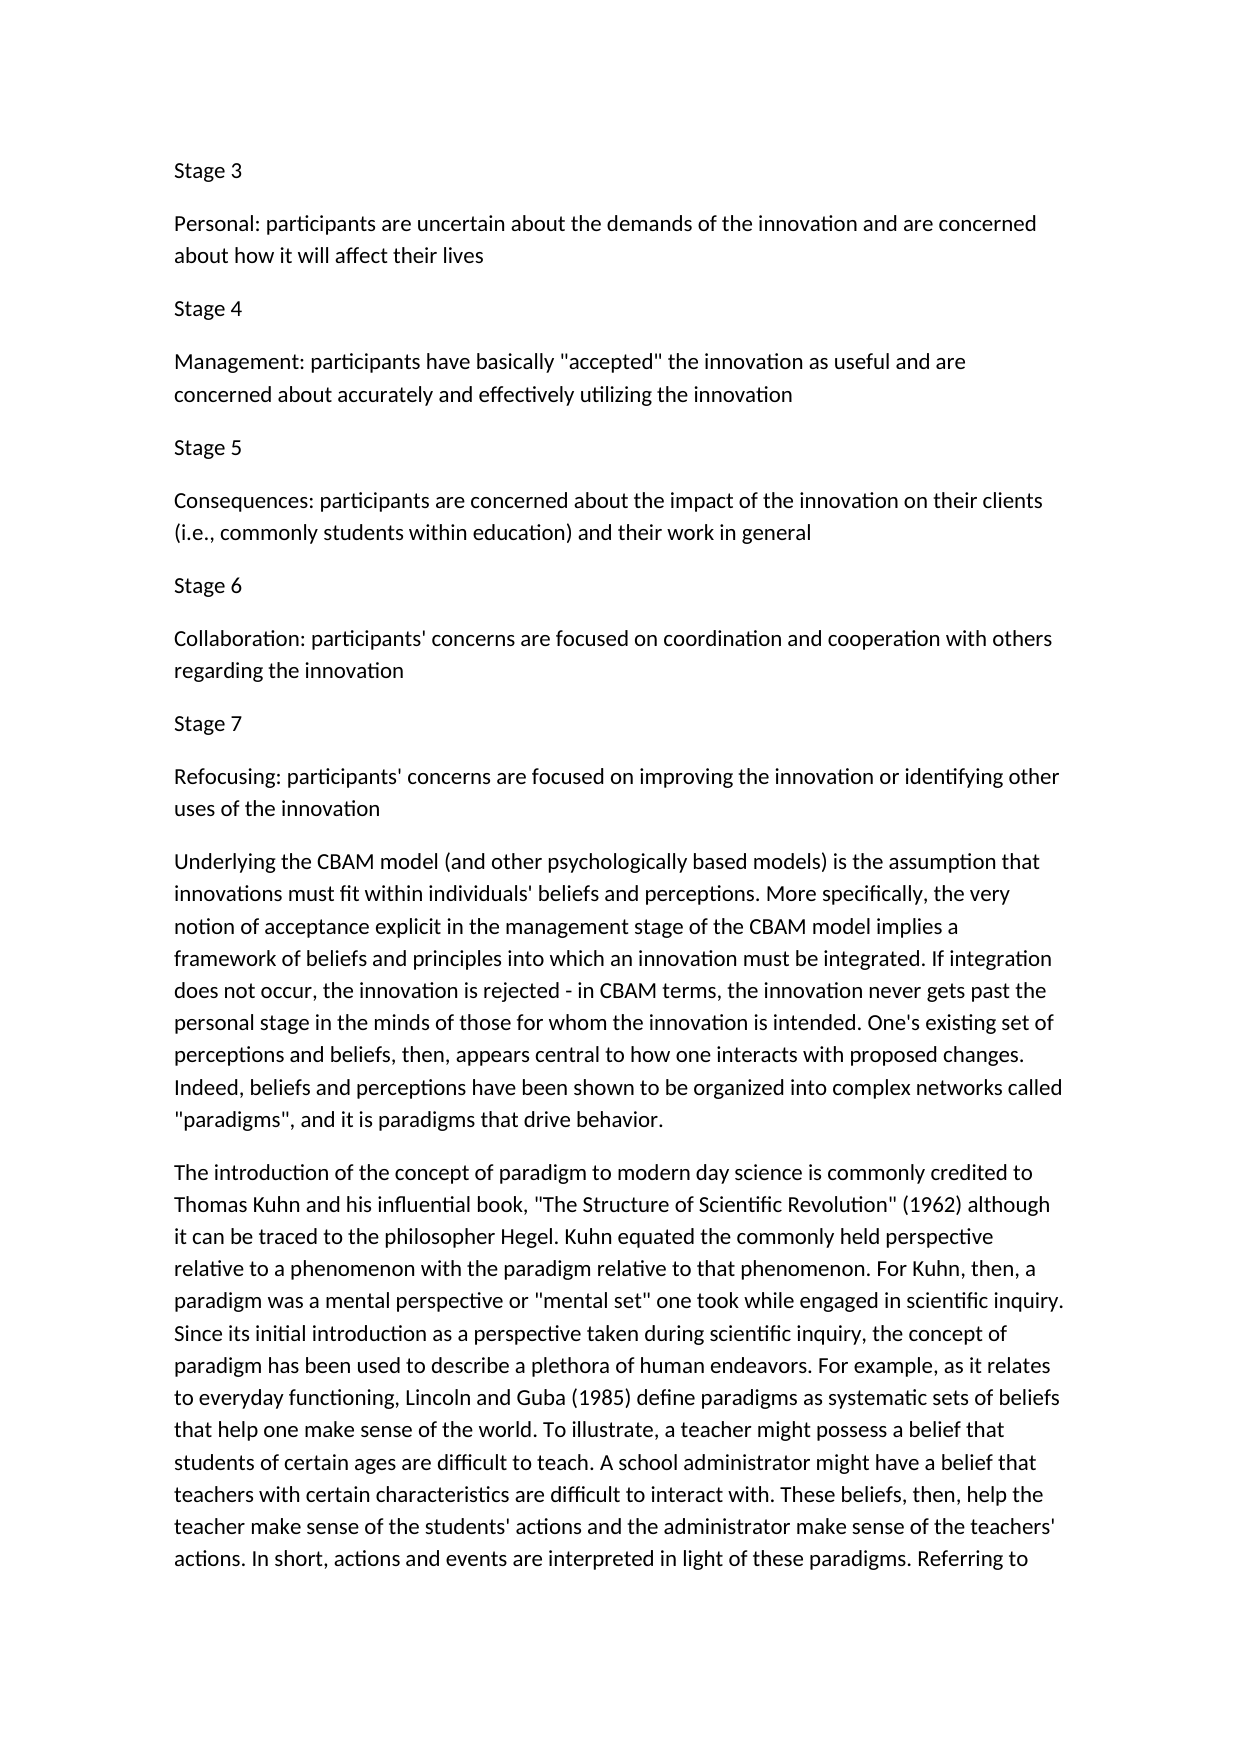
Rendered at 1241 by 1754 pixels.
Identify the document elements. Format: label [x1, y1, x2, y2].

table_header [150, 150, 1090, 1578]
